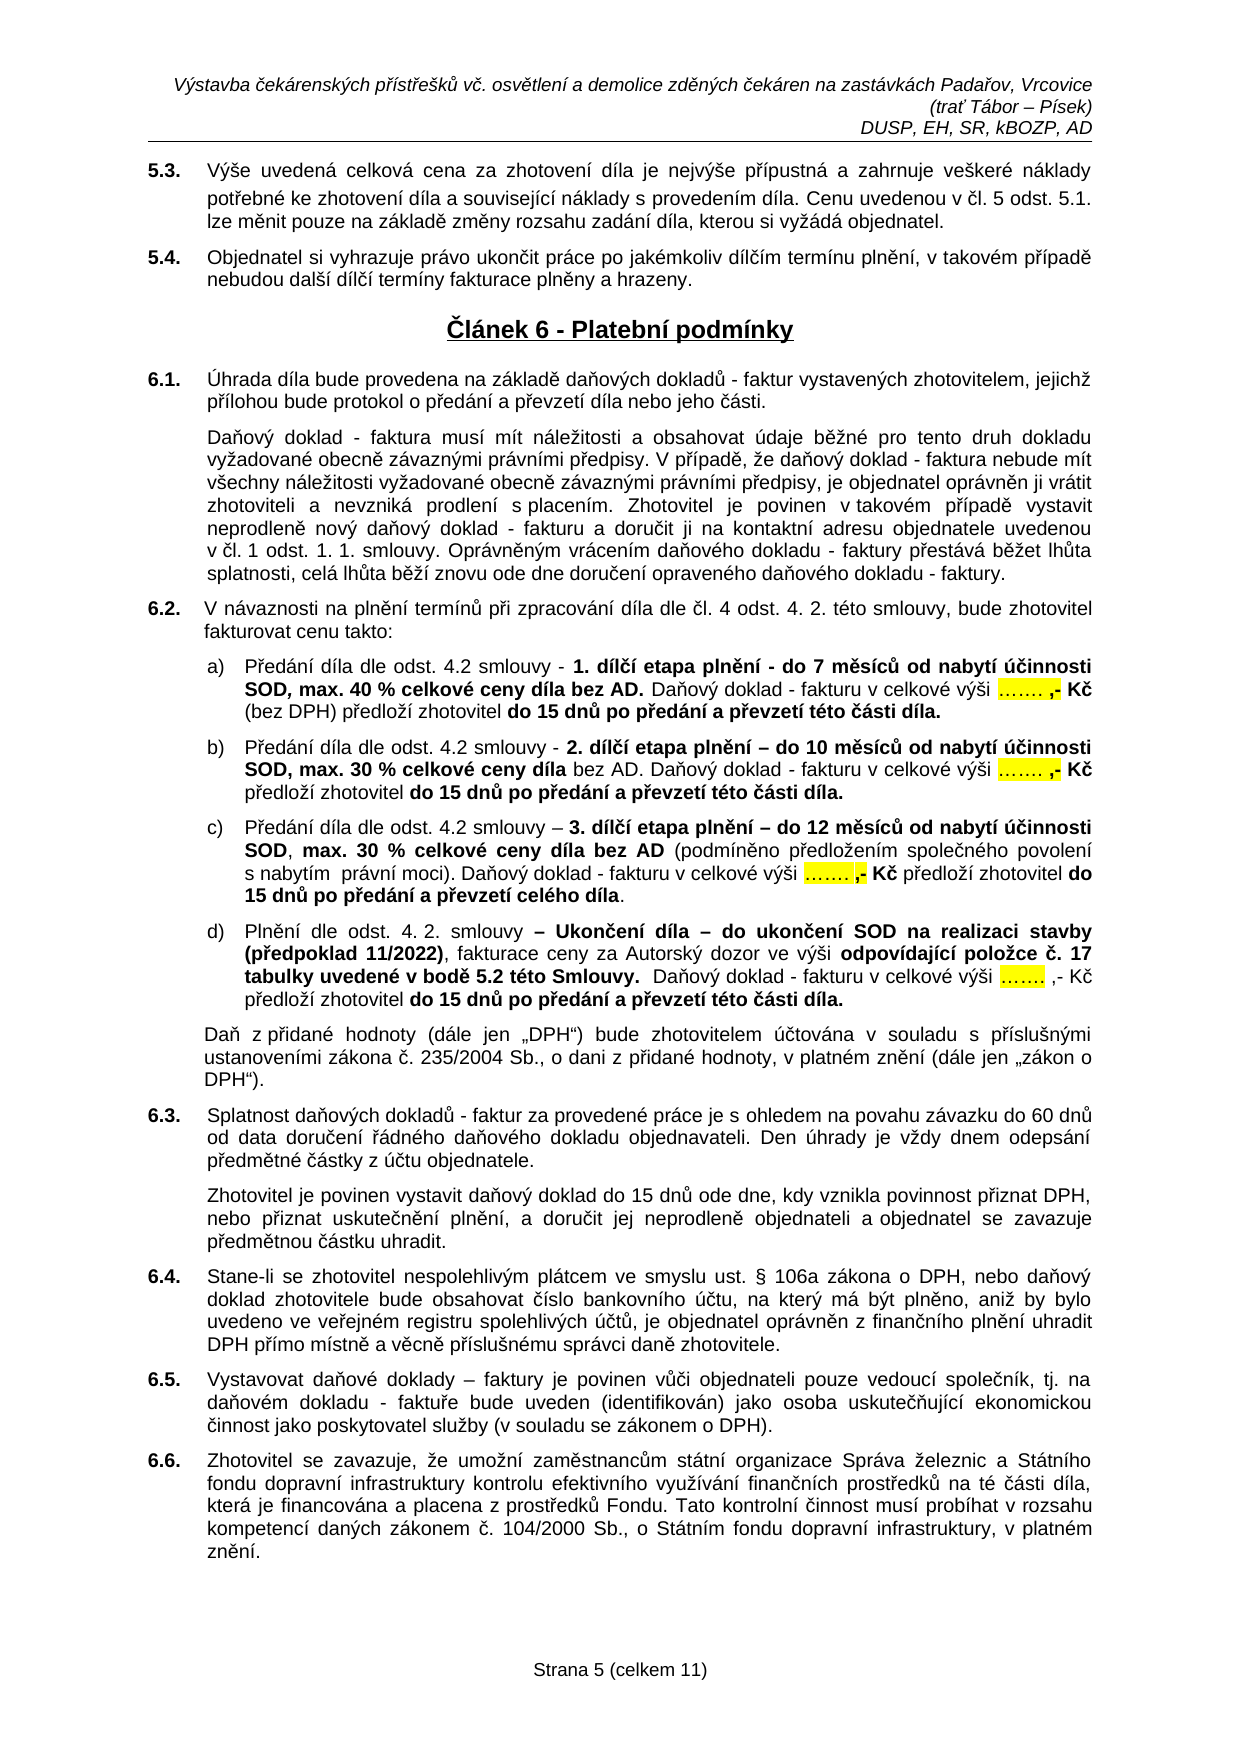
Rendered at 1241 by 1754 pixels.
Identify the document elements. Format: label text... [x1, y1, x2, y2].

text 6.1. Úhrada díla bude provedena na základě daňových dokladů - faktur vystavených zhotovitelem, jejichž přílohou bude protokol o předání a převzetí díla nebo jeho části. [148, 368, 1092, 413]
text Daň z přidané hodnoty (dále jen „DPH“) bude zhotovitelem účtována v souladu s příslušnými ustanoveními zákona č. 235/2004 Sb., o dani z přidané hodnoty, v platném znění (dále jen „zákon o DPH“). [148, 1023, 1092, 1091]
text Zhotovitel je povinen vystavit daňový doklad do 15 dnů ode dne, kdy vznikla povinnost přiznat DPH, nebo přiznat uskutečnění plnění, a doručit jej neprodleně objednateli a objednatel se zavazuje předmětnou částku uhradit. [207, 1184, 1092, 1252]
text 6.6. Zhotovitel se zavazuje, že umožní zaměstnancům státní organizace Správa železnic a Státního fondu dopravní infrastruktury kontrolu efektivního využívání finančních prostředků na té části díla, která je financována a placena z prostředků Fondu. Tato kontrolní činnost musí probíhat v rozsahu kompetencí daných zákonem č. 104/2000 Sb., o Státním fondu dopravní infrastruktury, v platném znění. [148, 1449, 1092, 1562]
subtitle Předání díla dle odst. 4.2 smlouvy - 1. dílčí etapa plnění - do 7 měsíců od nabytí účinnosti SOD, max. 40 % celkové ceny díla bez AD. Daňový doklad - fakturu v celkové výši ……. ,- Kč (bez DPH) předloží zhotovitel do 15 dnů po předání a převzetí této části díla. [207, 655, 1092, 723]
subtitle Předání díla dle odst. 4.2 smlouvy - 2. dílčí etapa plnění – do 10 měsíců od nabytí účinnosti SOD, max. 30 % celkové ceny díla bez AD. Daňový doklad - fakturu v celkové výši ……. ,- Kč předloží zhotovitel do 15 dnů po předání a převzetí této části díla. [207, 736, 1092, 804]
text 6.2. V návaznosti na plnění termínů při zpracování díla dle čl. 4 odst. 4. 2. této smlouvy, bude zhotovitel fakturovat cenu takto: [148, 597, 1092, 642]
text 6.5. Vystavovat daňové doklady – faktury je povinen vůči objednateli pouze vedoucí společník, tj. na daňovém dokladu - faktuře bude uveden (identifikován) jako osoba uskutečňující ekonomickou činnost jako poskytovatel služby (v souladu se zákonem o DPH). [148, 1368, 1092, 1436]
text 5.4. Objednatel si vyhrazuje právo ukončit práce po jakémkoliv dílčím termínu plnění, v takovém případě nebudou další dílčí termíny fakturace plněny a hrazeny. [148, 246, 1092, 291]
subtitle Plnění dle odst. 4. 2. smlouvy – Ukončení díla – do ukončení SOD na realizaci stavby (předpoklad 11/2022), fakturace ceny za Autorský dozor ve výši odpovídající položce č. 17 tabulky uvedené v bodě 5.2 této Smlouvy. Daňový doklad - fakturu v celkové výši ……. ,- Kč předloží zhotovitel do 15 dnů po předání a převzetí této části díla. [207, 919, 1092, 1010]
text Daňový doklad - faktura musí mít náležitosti a obsahovat údaje běžné pro tento druh dokladu vyžadované obecně závaznými právními předpisy. V případě, že daňový doklad - faktura nebude mít všechny náležitosti vyžadované obecně závaznými právními předpisy, je objednatel oprávněn ji vrátit zhotoviteli a nevzniká prodlení s placením. Zhotovitel je povinen v takovém případě vystavit neprodleně nový daňový doklad - fakturu a doručit ji na kontaktní adresu objednatele uvedenou v čl. 1 odst. 1. 1. smlouvy. Oprávněným vrácením daňového dokladu - faktury přestává běžet lhůta splatnosti, celá lhůta běží znovu ode dne doručení opraveného daňového dokladu - faktury. [207, 426, 1092, 584]
text 6.3. Splatnost daňových dokladů - faktur za provedené práce je s ohledem na povahu závazku do 60 dnů od data doručení řádného daňového dokladu objednavateli. Den úhrady je vždy dnem odepsání předmětné částky z účtu objednatele. [148, 1103, 1092, 1172]
subtitle Článek 6 - Platební podmínky [148, 315, 1092, 344]
text 6.4. Stane-li se zhotovitel nespolehlivým plátcem ve smyslu ust. § 106a zákona o DPH, nebo daňový doklad zhotovitele bude obsahovat číslo bankovního účtu, na který má být plněno, aniž by bylo uvedeno ve veřejném registru spolehlivých účtů, je objednatel oprávněn z finančního plnění uhradit DPH přímo místně a věcně příslušnému správci daně zhotovitele. [148, 1265, 1092, 1356]
text 5.3. Výše uvedená celková cena za zhotovení díla je nejvýše přípustná a zahrnuje veškeré náklady potřebné ke zhotovení díla a související náklady s provedením díla. Cenu uvedenou v čl. 5 odst. 5.1. lze měnit pouze na základě změny rozsahu zadání díla, kterou si vyžádá objednatel. [148, 159, 1092, 233]
subtitle Předání díla dle odst. 4.2 smlouvy – 3. dílčí etapa plnění – do 12 měsíců od nabytí účinnosti SOD, max. 30 % celkové ceny díla bez AD (podmíněno předložením společného povolení s nabytím právní moci). Daňový doklad - fakturu v celkové výši ……. ,- Kč předloží zhotovitel do 15 dnů po předání a převzetí celého díla. [207, 816, 1092, 907]
